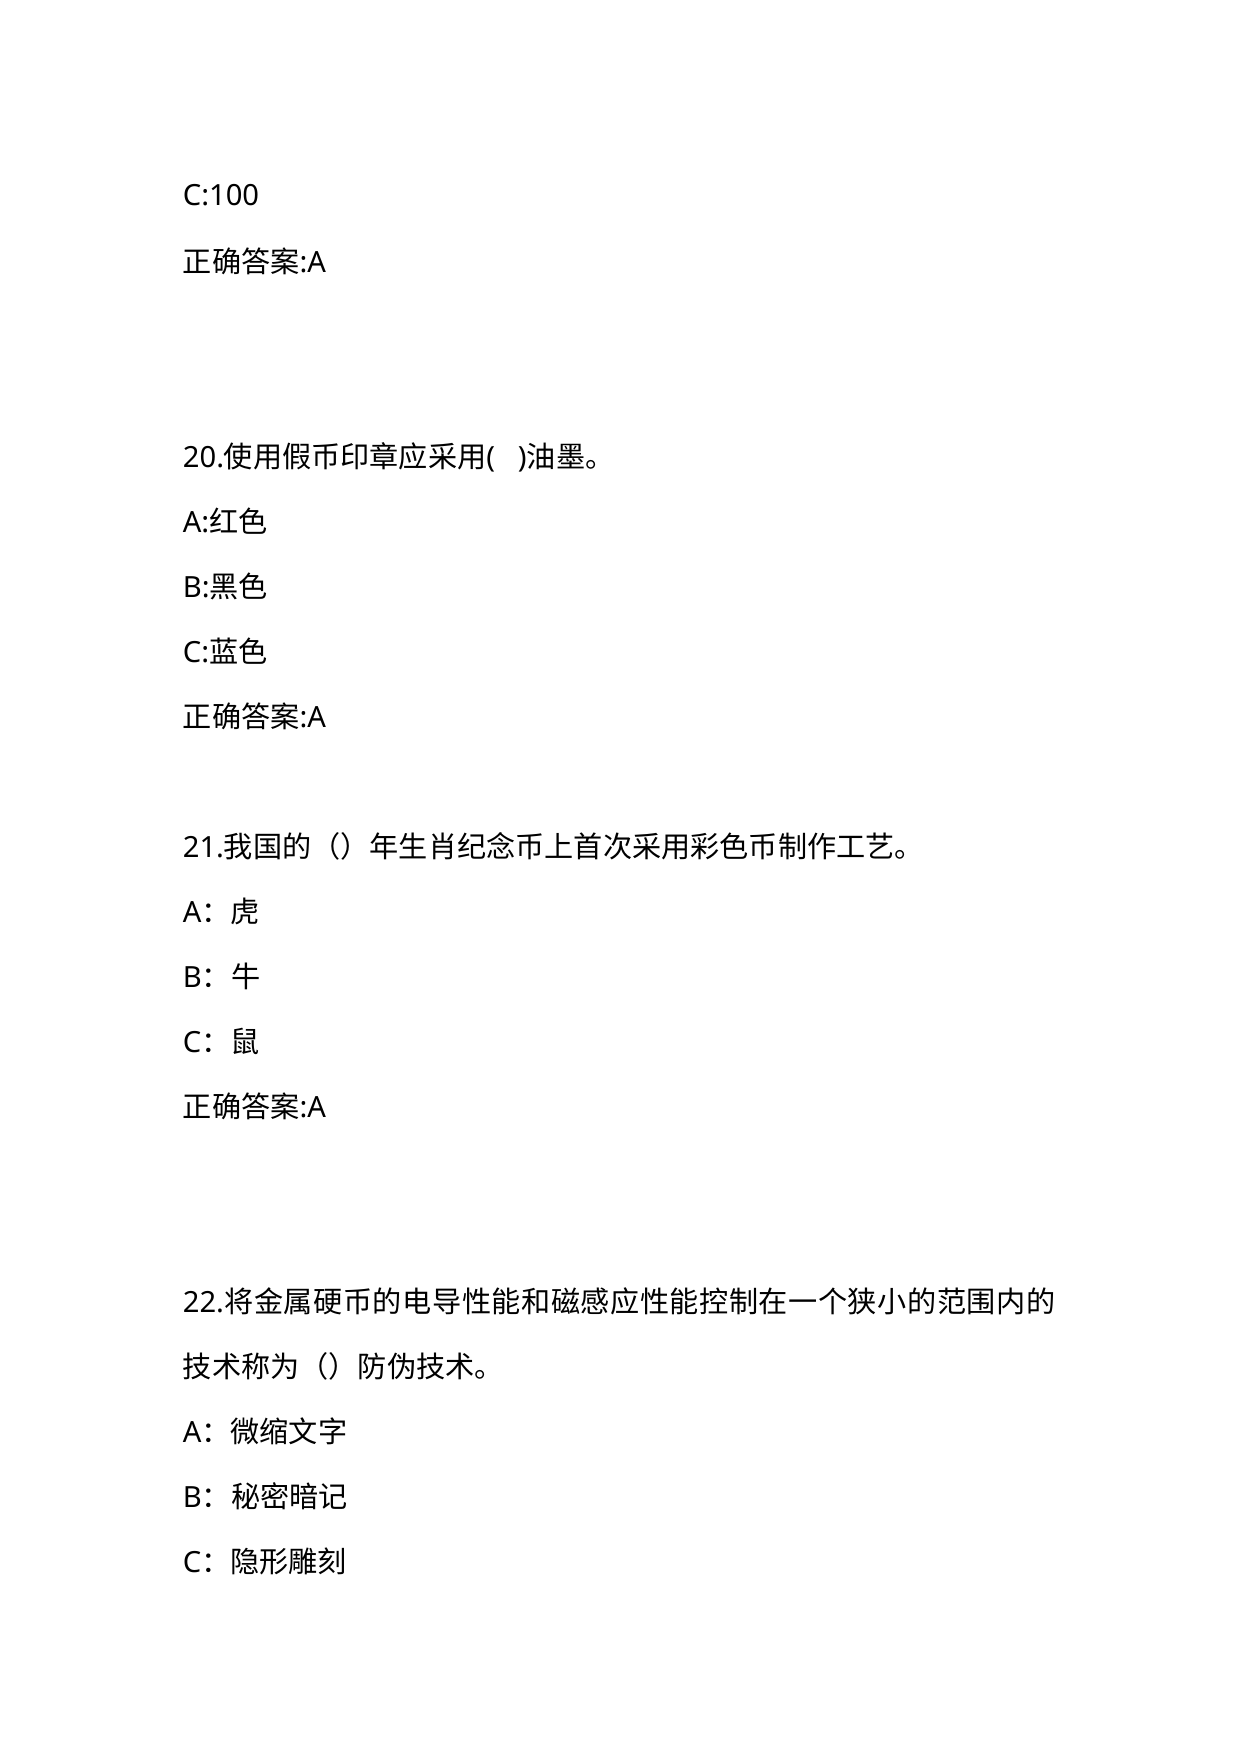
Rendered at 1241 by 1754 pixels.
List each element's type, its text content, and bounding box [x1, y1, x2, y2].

text C:100 [183, 162, 1058, 227]
text C：隐形雕刻 [183, 1527, 1058, 1592]
text 22.将金属硬币的电导性能和磁感应性能控制在一个狭小的范围内的技术称为（）防伪技术。 [183, 1267, 1058, 1397]
text B:黑色 [183, 552, 1058, 617]
text 21.我国的（）年生肖纪念币上首次采用彩色币制作工艺。 [183, 812, 1058, 877]
text B：秘密暗记 [183, 1462, 1058, 1527]
text A:红色 [183, 487, 1058, 552]
text C:蓝色 [183, 617, 1058, 682]
text A：虎 [183, 877, 1058, 942]
text 正确答案:A [183, 1072, 1058, 1137]
text 正确答案:A [183, 227, 1058, 292]
text 20.使用假币印章应采用( )油墨。 [183, 422, 1058, 487]
text 正确答案:A [183, 682, 1058, 747]
text A：微缩文字 [183, 1397, 1058, 1462]
text B：牛 [183, 942, 1058, 1007]
text C：鼠 [183, 1007, 1058, 1072]
